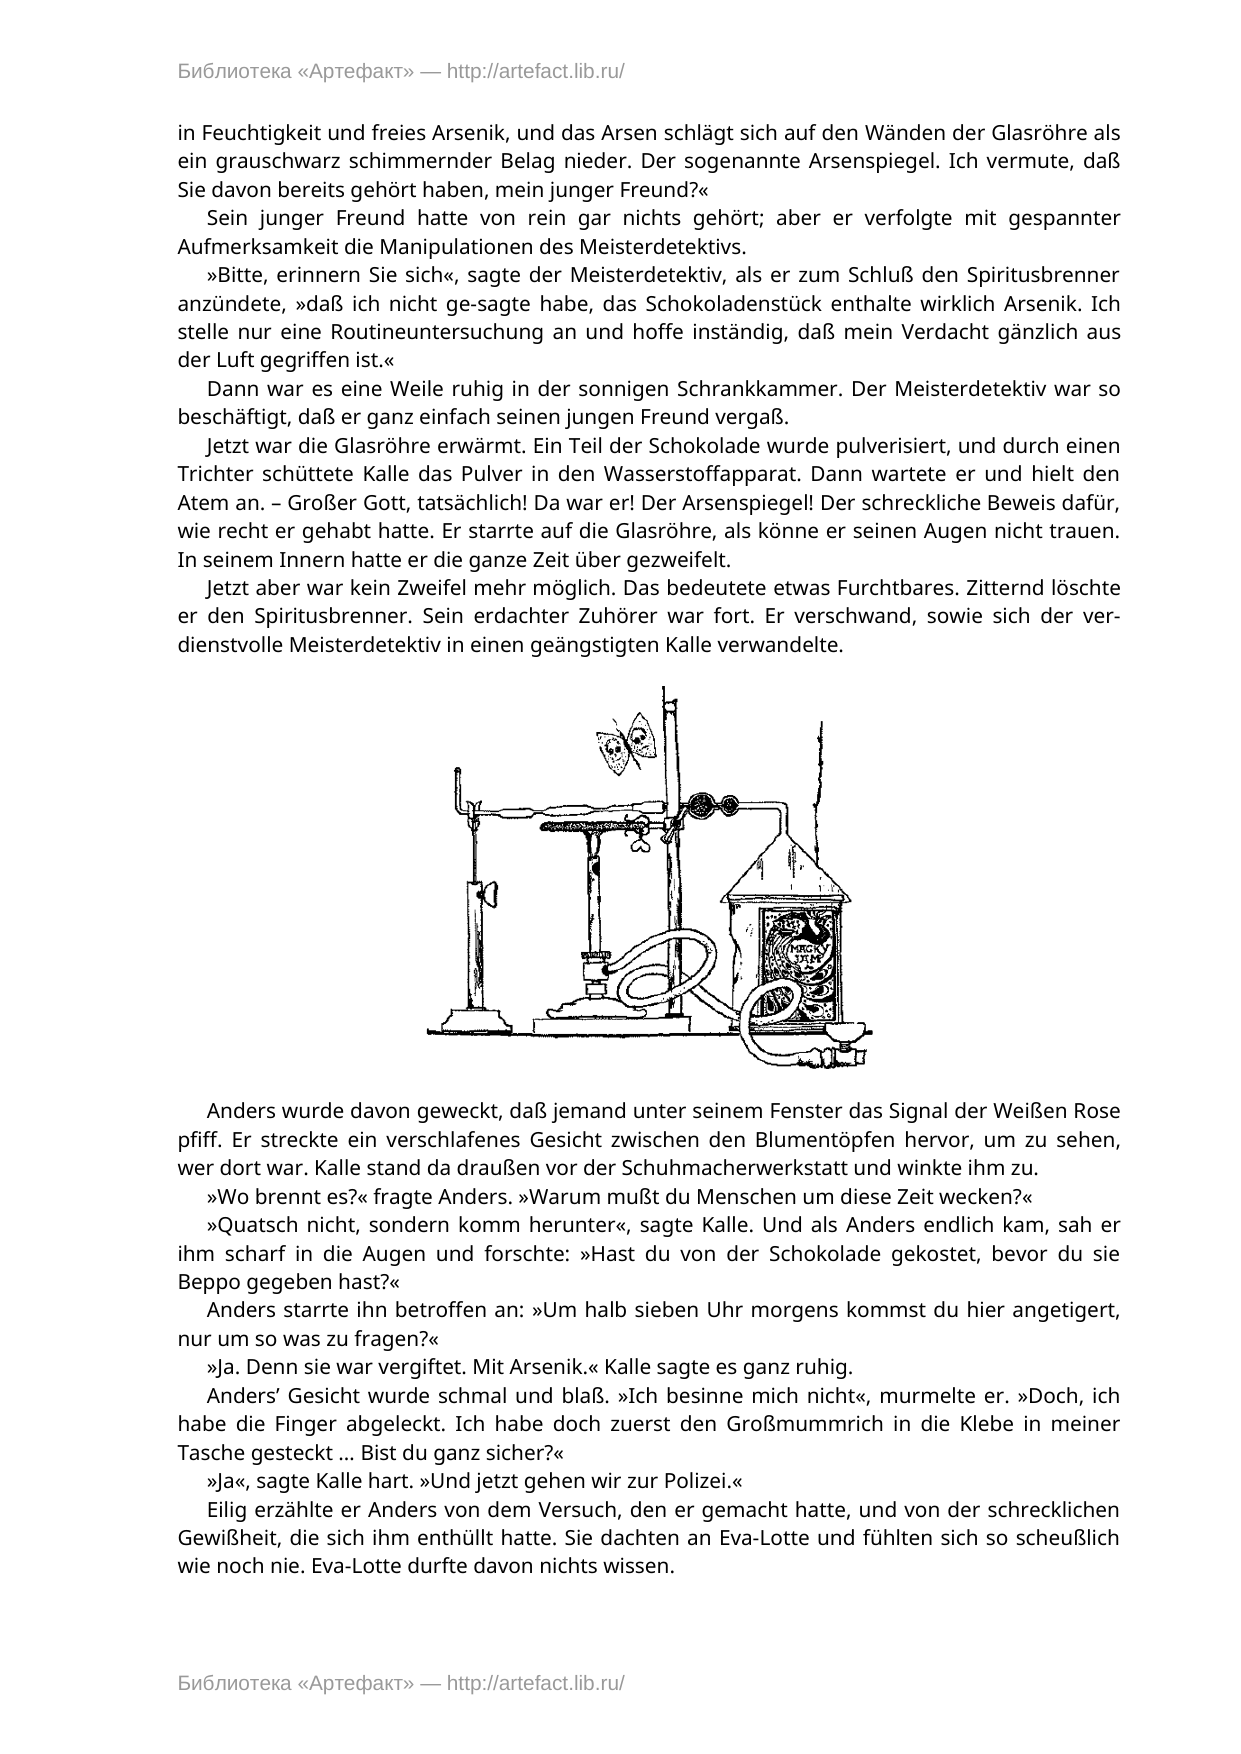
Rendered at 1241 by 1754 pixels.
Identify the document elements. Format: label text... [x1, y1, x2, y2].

text Anders starrte ihn betroffen an: »Um halb sieben Uhr morgens kommst du hier angetigert, nur um so was zu fragen?« [177, 1296, 1122, 1352]
text »Quatsch nicht, sondern komm herunter«, sagte Kalle. Und als Anders endlich kam, sah er ihm scharf in die Augen und forschte: »Hast du von der Schokolade gekostet, bevor du sie Beppo gegeben hast?« [177, 1210, 1122, 1296]
picture [426, 686, 873, 1069]
text »Bitte, erinnern Sie sich«, sagte der Meisterdetektiv, als er zum Schluß den Spiritusbrenner anzündete, »daß ich nicht ge-sagte habe, das Schokoladenstück enthalte wirklich Arsenik. Ich stelle nur eine Routineuntersuchung an und hoffe inständig, daß mein Verdacht gänzlich aus der Luft gegriffen ist.« [177, 260, 1122, 374]
text Jetzt aber war kein Zweifel mehr möglich. Das bedeutete etwas Furchtbares. Zitternd löschte er den Spiritusbrenner. Sein erdachter Zuhörer war fort. Er verschwand, sowie sich der ver-dienstvolle Meisterdetektiv in einen geängstigten Kalle verwandelte. [177, 573, 1122, 658]
text Anders’ Gesicht wurde schmal und blaß. »Ich besinne mich nicht«, murmelte er. »Doch, ich habe die Finger abgeleckt. Ich habe doch zuerst den Großmummrich in die Klebe in meiner Tasche gesteckt … Bist du ganz sicher?« [177, 1381, 1122, 1466]
text Sein junger Freund hatte von rein gar nichts gehört; aber er verfolgte mit gespannter Aufmerksamkeit die Manipulationen des Meisterdetektivs. [177, 203, 1122, 260]
text Eilig erzählte er Anders von dem Versuch, den er gemacht hatte, und von der schrecklichen Gewißheit, die sich ihm enthüllt hatte. Sie dachten an Eva-Lotte und fühlten sich so scheußlich wie noch nie. Eva-Lotte durfte davon nichts wissen. [177, 1495, 1122, 1580]
text Anders wurde davon geweckt, daß jemand unter seinem Fenster das Signal der Weißen Rose pfiff. Er streckte ein verschlafenes Gesicht zwischen den Blumentöpfen hervor, um zu sehen, wer dort war. Kalle stand da draußen vor der Schuhmacherwerkstatt und winkte ihm zu. [177, 1097, 1122, 1182]
text »Ja. Denn sie war vergiftet. Mit Arsenik.« Kalle sagte es ganz ruhig. [177, 1352, 1122, 1381]
text Dann war es eine Weile ruhig in der sonnigen Schrankkammer. Der Meisterdetektiv war so beschäftigt, daß er ganz einfach seinen jungen Freund vergaß. [177, 374, 1122, 431]
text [177, 118, 1122, 203]
text »Wo brennt es?« fragte Anders. »Warum mußt du Menschen um diese Zeit wecken?« [177, 1182, 1122, 1210]
text Jetzt war die Glasröhre erwärmt. Ein Teil der Schokolade wurde pulverisiert, und durch einen Trichter schüttete Kalle das Pulver in den Wasserstoffapparat. Dann wartete er und hielt den Atem an. – Großer Gott, tatsächlich! Da war er! Der Arsenspiegel! Der schreckliche Beweis dafür, wie recht er gehabt hatte. Er starrte auf die Glasröhre, als könne er seinen Augen nicht trauen. In seinem Innern hatte er die ganze Zeit über gezweifelt. [177, 431, 1122, 573]
text »Ja«, sagte Kalle hart. »Und jetzt gehen wir zur Polizei.« [177, 1466, 1122, 1495]
